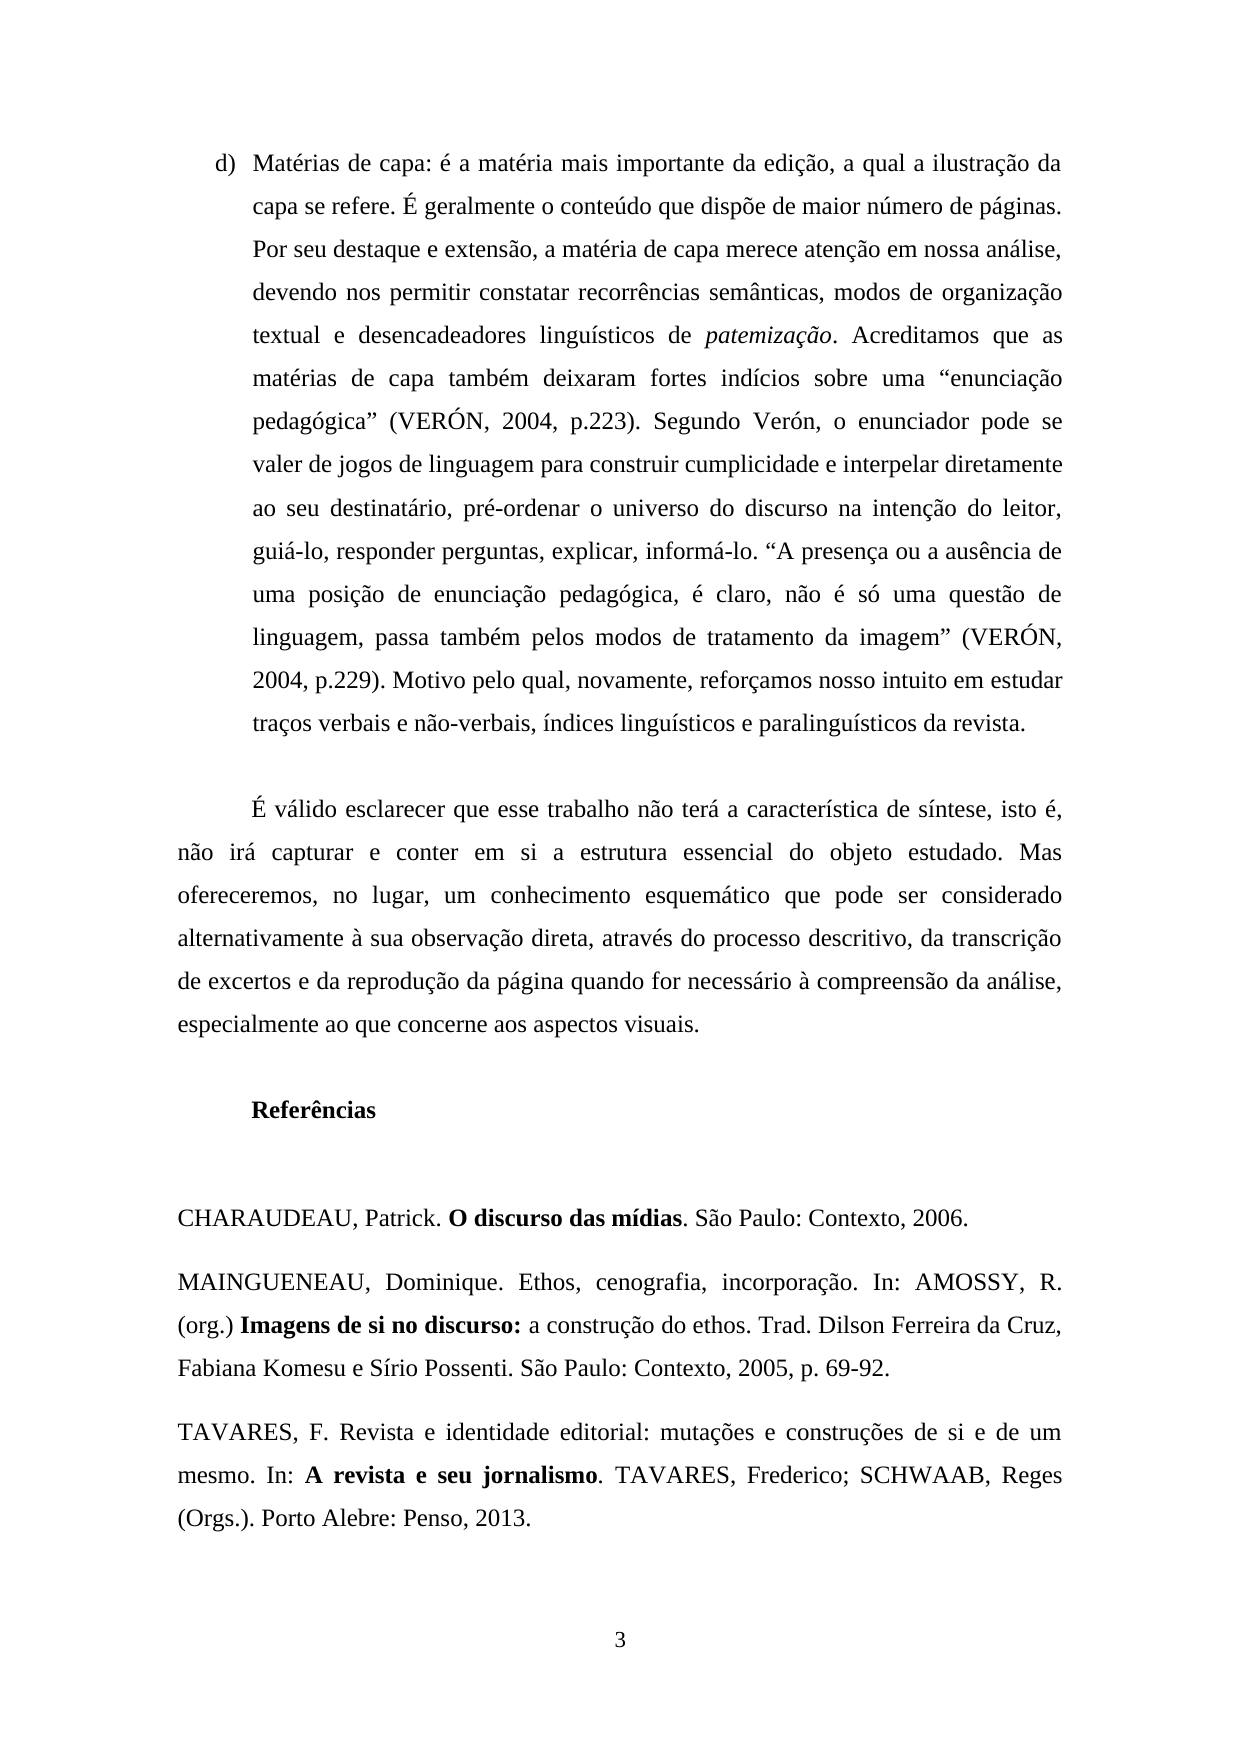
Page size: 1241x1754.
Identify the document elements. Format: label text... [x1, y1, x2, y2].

list Matérias de capa: é a matéria mais importante da edição, a qual a ilustração da capa se refere. É geralmente o conteúdo que dispõe de maior número de páginas. Por seu destaque e extensão, a matéria de capa merece atenção em nossa análise, devendo nos permitir constatar recorrências semânticas, modos de organização textual e desencadeadores linguísticos de patemização. Acreditamos que as matérias de capa também deixaram fortes indícios sobre uma “enunciação pedagógica” (VERÓN, 2004, p.223). Segundo Verón, o enunciador pode se valer de jogos de linguagem para construir cumplicidade e interpelar diretamente ao seu destinatário, pré-ordenar o universo do discurso na intenção do leitor, guiá-lo, responder perguntas, explicar, informá-lo. “A presença ou a ausência de uma posição de enunciação pedagógica, é claro, não é só uma questão de linguagem, passa também pelos modos de tratamento da imagem” (VERÓN, 2004, p.229). Motivo pelo qual, novamente, reforçamos nosso intuito em estudar traços verbais e não-verbais, índices linguísticos e paralinguísticos da revista. [215, 148, 1063, 737]
list Referências [177, 1096, 1063, 1124]
text TAVARES, F. Revista e identidade editorial: mutações e construções de si e de um mesmo. In: A revista e seu jornalismo. TAVARES, Frederico; SCHWAAB, Reges (Orgs.). Porto Alebre: Penso, 2013. [177, 1417, 1063, 1532]
text MAINGUENEAU, Dominique. Ethos, cenografia, incorporação. In: AMOSSY, R. (org.) Imagens de si no discurso: a construção do ethos. Trad. Dilson Ferreira da Cruz, Fabiana Komesu e Sírio Possenti. São Paulo: Contexto, 2005, p. 69-92. [177, 1267, 1063, 1382]
text CHARAUDEAU, Patrick. O discurso das mídias. São Paulo: Contexto, 2006. [177, 1203, 1063, 1231]
list É válido esclarecer que esse trabalho não terá a característica de síntese, isto é, não irá capturar e conter em si a estrutura essencial do objeto estudado. Mas ofereceremos, no lugar, um conhecimento esquemático que pode ser considerado alternativamente à sua observação direta, através do processo descritivo, da transcrição de excertos e da reprodução da página quando for necessário à compreensão da análise, especialmente ao que concerne aos aspectos visuais. [177, 794, 1063, 1038]
